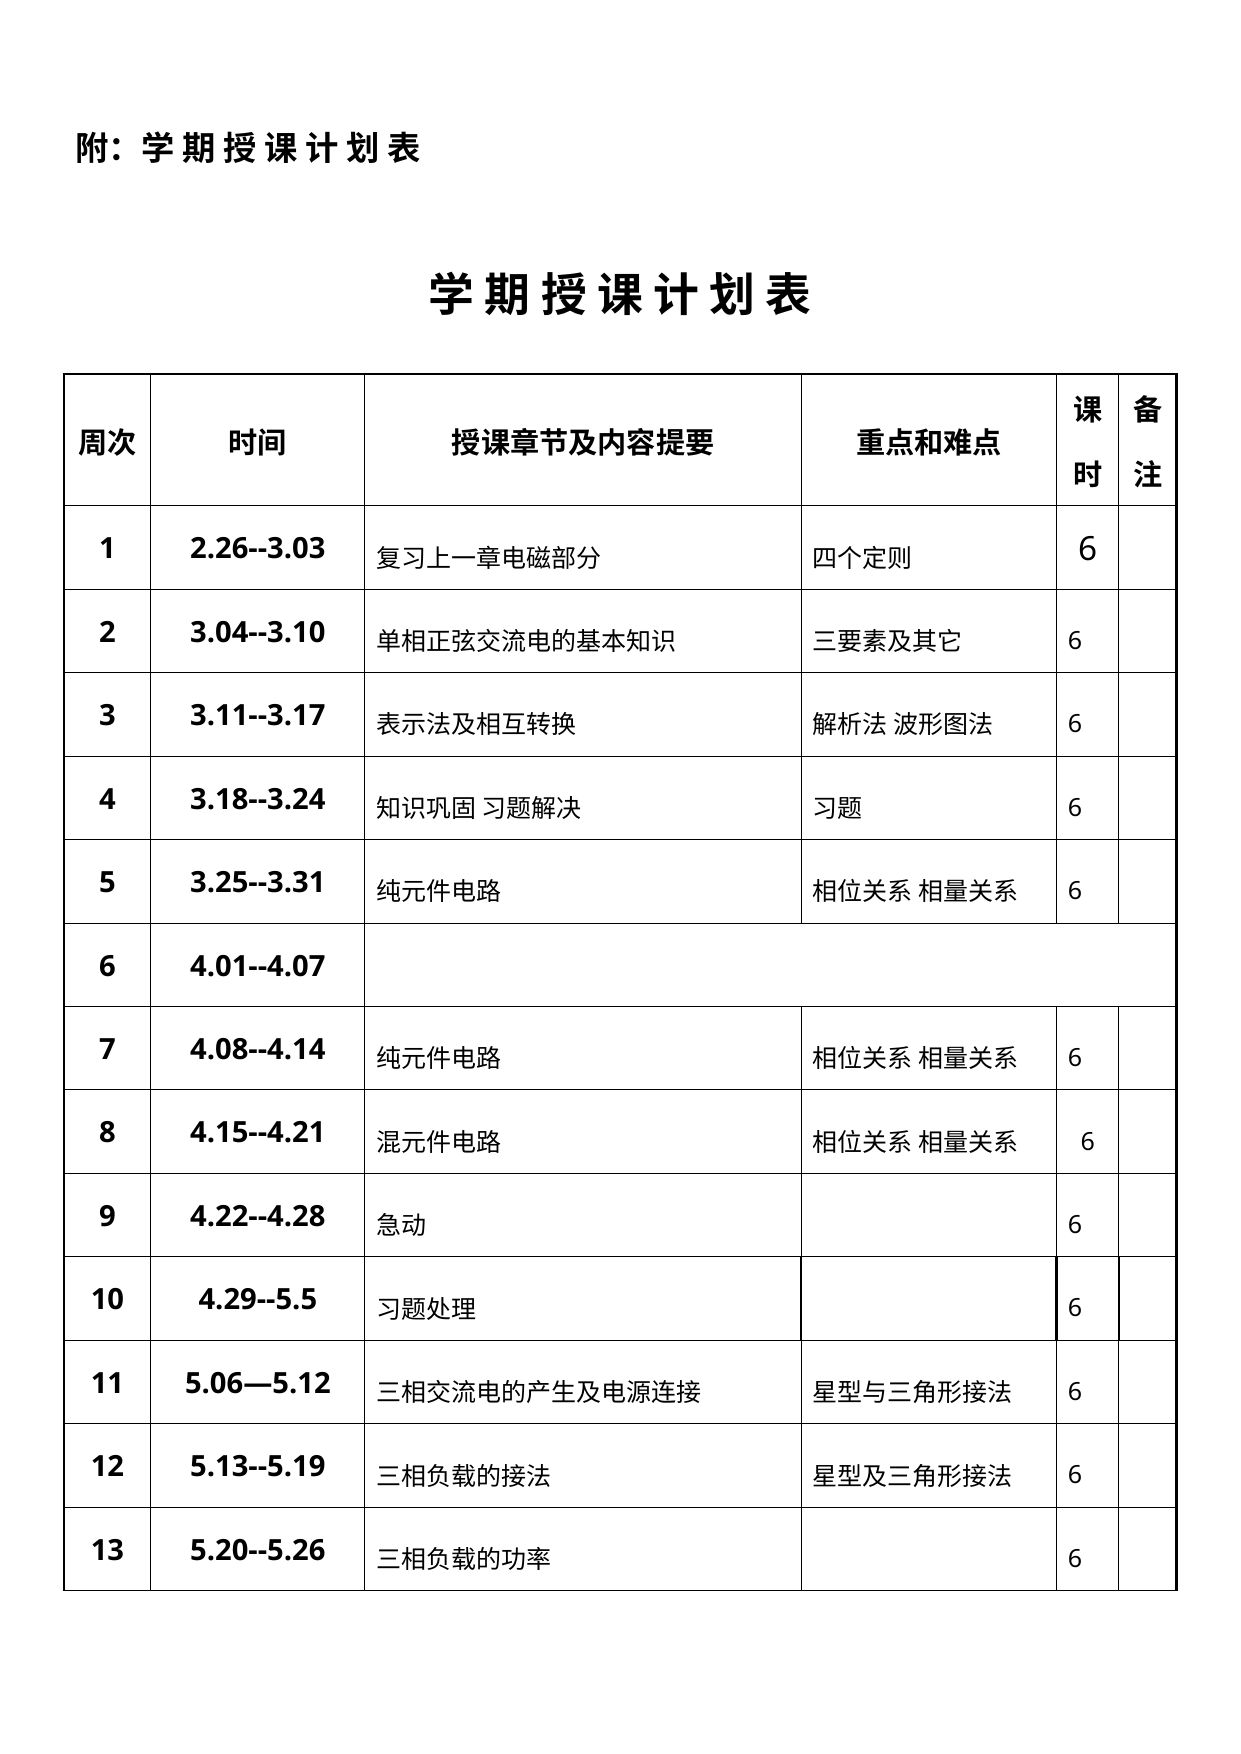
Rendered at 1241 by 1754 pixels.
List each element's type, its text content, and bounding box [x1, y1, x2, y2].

table_cell 5.06—5.12 [151, 1341, 364, 1423]
table_cell 星型及三角形接法 [802, 1424, 1056, 1507]
table_cell 13 [65, 1508, 150, 1590]
table_header 附：学 期 授 课 计 划 表 [64, 113, 1156, 178]
table_cell [1119, 1424, 1175, 1507]
table_cell 知识巩固 习题解决 [365, 757, 801, 839]
table_cell 3.04--3.10 [151, 590, 364, 672]
table_cell 9 [65, 1174, 150, 1256]
table_cell 5.13--5.19 [151, 1424, 364, 1507]
table_cell 4.29--5.5 [151, 1257, 364, 1340]
table_cell 表示法及相互转换 [365, 673, 801, 756]
table_cell 5.20--5.26 [151, 1508, 364, 1590]
text 学 期 授 课 计 划 表 [75, 243, 1165, 341]
table_cell 6 [1057, 1341, 1118, 1423]
table_cell 12 [65, 1424, 150, 1507]
table_cell 相位关系 相量关系 [802, 840, 1056, 922]
table_cell 3.18--3.24 [151, 757, 364, 839]
table_cell [1119, 1508, 1175, 1590]
table_cell 三要素及其它 [802, 590, 1056, 672]
table_cell 4 [65, 757, 150, 839]
table_cell 解析法 波形图法 [802, 673, 1056, 756]
table_cell [1119, 757, 1175, 839]
table_header 周次 [65, 375, 150, 505]
table_cell 2.26--3.03 [151, 506, 364, 589]
table_header 重点和难点 [802, 375, 1056, 505]
table_cell 6 [65, 924, 150, 1006]
table_cell 复习上一章电磁部分 [365, 506, 801, 589]
table_cell 习题处理 [365, 1257, 800, 1340]
table_cell 6 [1057, 506, 1118, 589]
table_cell 相位关系 相量关系 [802, 1090, 1056, 1173]
table_header 授课章节及内容提要 [365, 375, 801, 505]
table_cell 四个定则 [802, 506, 1056, 589]
table_cell [1119, 1174, 1175, 1256]
table_cell 11 [65, 1341, 150, 1423]
table_cell 3.25--3.31 [151, 840, 364, 922]
table_cell [1119, 1090, 1175, 1173]
table_cell 急动 [365, 1174, 801, 1256]
table_header 时间 [151, 375, 364, 505]
table_cell 4.08--4.14 [151, 1007, 364, 1089]
table_cell 8 [65, 1090, 150, 1173]
table_cell 6 [1057, 1424, 1118, 1507]
table_cell 6 [1057, 1007, 1118, 1089]
table_cell 4.22--4.28 [151, 1174, 364, 1256]
table_cell 6 [1057, 673, 1118, 756]
table_cell 三相交流电的产生及电源连接 [365, 1341, 801, 1423]
table_cell [1119, 590, 1175, 672]
table_cell 10 [65, 1257, 150, 1340]
table_cell 3 [65, 673, 150, 756]
table_cell [802, 1508, 1056, 1590]
table_cell 混元件电路 [365, 1090, 801, 1173]
table_cell 4.15--4.21 [151, 1090, 364, 1173]
table_cell 6 [1057, 1508, 1118, 1590]
table_cell 7 [65, 1007, 150, 1089]
table_cell 相位关系 相量关系 [802, 1007, 1056, 1089]
table_cell 6 [1057, 1174, 1118, 1256]
table_cell 单相正弦交流电的基本知识 [365, 590, 801, 672]
table_cell 纯元件电路 [365, 1007, 801, 1089]
table_cell [1119, 1007, 1175, 1089]
table_cell 习题 [802, 757, 1056, 839]
table_cell 4.01--4.07 [151, 924, 364, 1006]
table_cell [1119, 840, 1175, 922]
table_cell 6 [1057, 840, 1118, 922]
table_cell 6 [1057, 590, 1118, 672]
table_cell 纯元件电路 [365, 840, 801, 922]
table_cell [802, 1257, 1055, 1340]
table_cell 三相负载的接法 [365, 1424, 801, 1507]
table_cell [1119, 673, 1175, 756]
table_cell 星型与三角形接法 [802, 1341, 1056, 1423]
table_header 备注 [1119, 375, 1175, 505]
table_cell [365, 924, 1175, 1006]
table_cell 3.11--3.17 [151, 673, 364, 756]
table_cell 2 [65, 590, 150, 672]
table_cell [1119, 506, 1175, 589]
table_cell [1119, 1341, 1175, 1423]
table_cell 三相负载的功率 [365, 1508, 801, 1590]
table_cell 6 [1058, 1257, 1118, 1340]
table_cell [802, 1174, 1056, 1256]
table_header 课时 [1057, 375, 1118, 505]
table_cell [1120, 1257, 1175, 1340]
table_cell 6 [1057, 1090, 1118, 1173]
table_cell 6 [1057, 757, 1118, 839]
table_cell 1 [65, 506, 150, 589]
table_cell 5 [65, 840, 150, 922]
